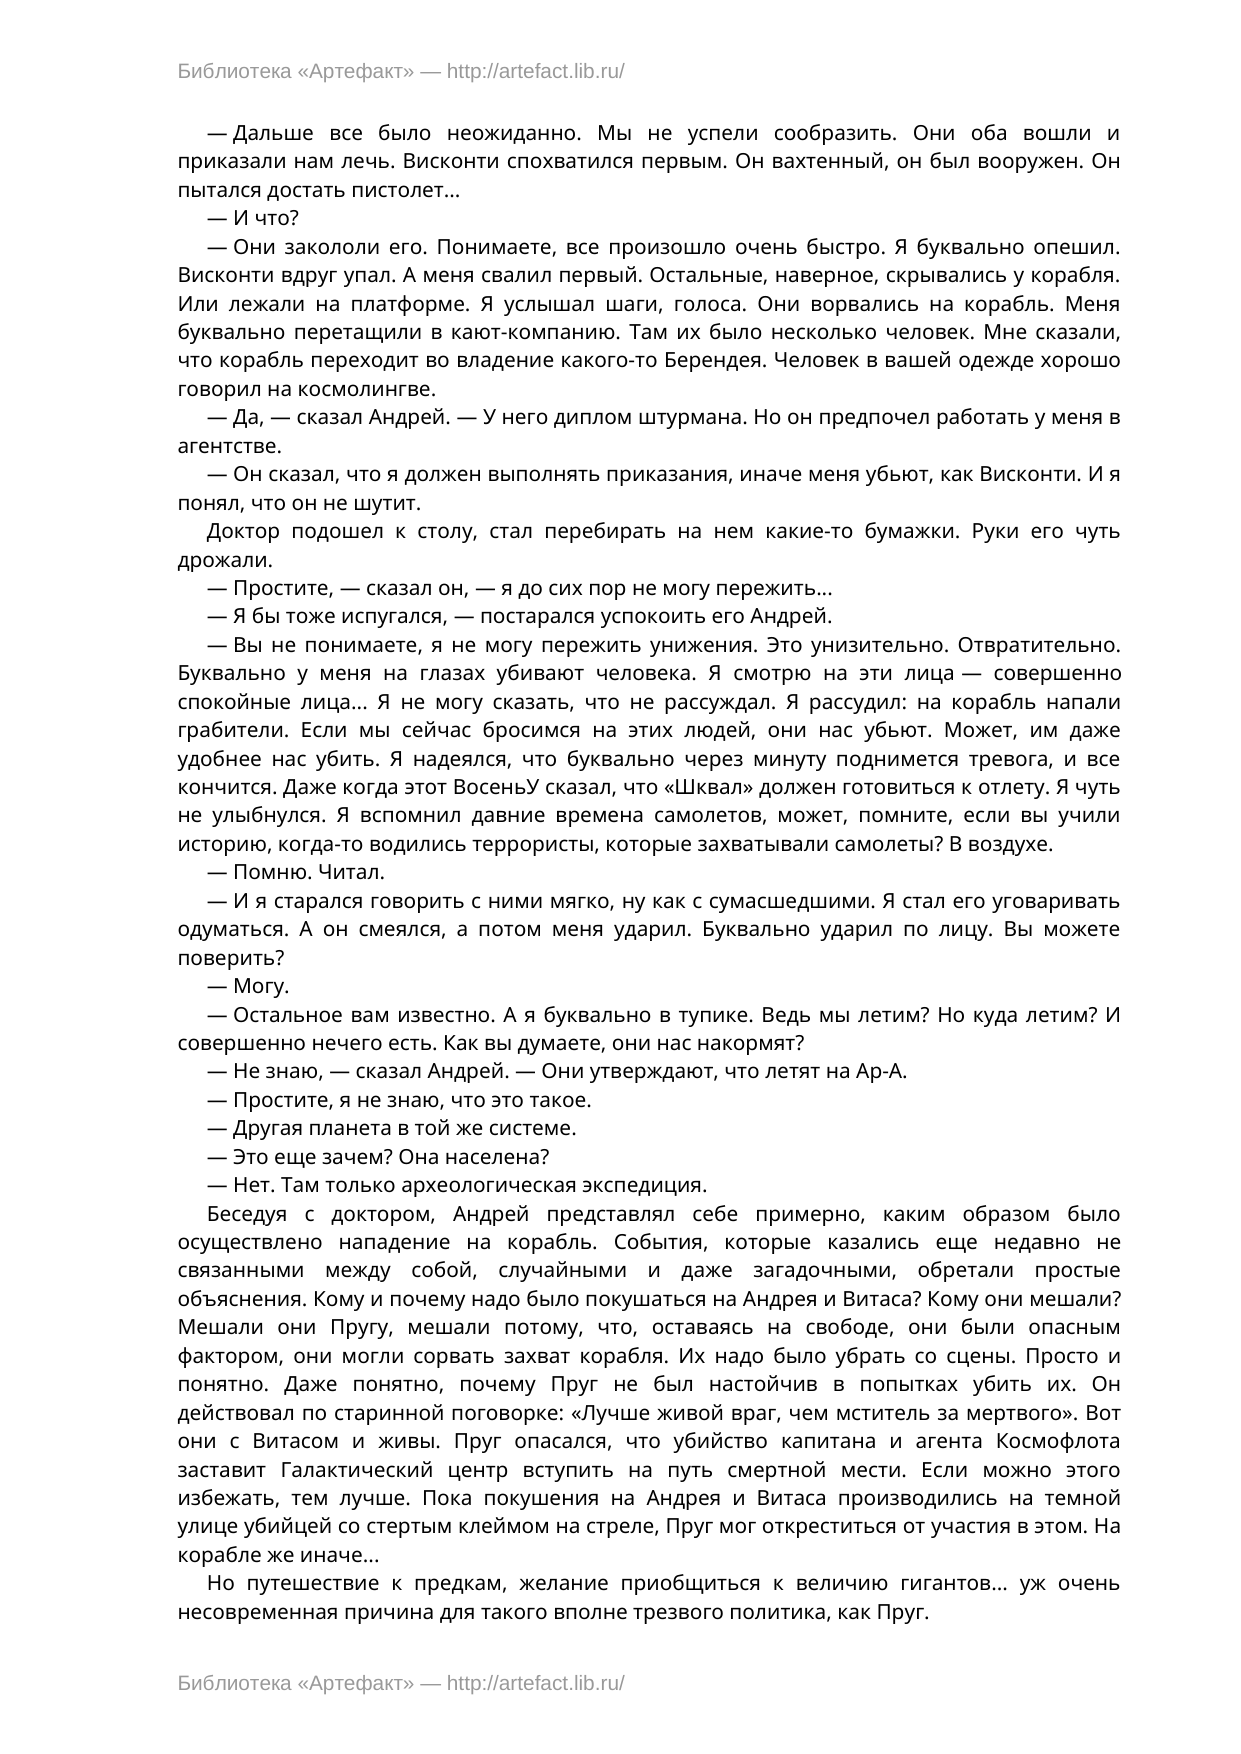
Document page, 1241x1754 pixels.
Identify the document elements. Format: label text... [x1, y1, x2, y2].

text — Могу. [177, 971, 1122, 1000]
text — И я старался говорить с ними мягко, ну как с сумасшедшими. Я стал его уговаривать одуматься. А он смеялся, а потом меня ударил. Буквально ударил по лицу. Вы можете поверить? [177, 886, 1122, 971]
text — Да, — сказал Андрей. — У него диплом штурмана. Но он предпочел работать у меня в агентстве. [177, 402, 1122, 459]
text — Остальное вам известно. А я буквально в тупике. Ведь мы летим? Но куда летим? И совершенно нечего есть. Как вы думаете, они нас накормят? [177, 1000, 1122, 1057]
text — Нет. Там только археологическая экспедиция. [177, 1170, 1122, 1199]
text — Это еще зачем? Она населена? [177, 1142, 1122, 1170]
text — Дальше все было неожиданно. Мы не успели сообразить. Они оба вошли и приказали нам лечь. Висконти спохватился первым. Он вахтенный, он был вооружен. Он пытался достать пистолет... [177, 118, 1122, 203]
text — Я бы тоже испугался, — постарался успокоить его Андрей. [177, 602, 1122, 630]
text Доктор подошел к столу, стал перебирать на нем какие-то бумажки. Руки его чуть дрожали. [177, 516, 1122, 573]
text — Другая планета в той же системе. [177, 1113, 1122, 1142]
text — Простите, я не знаю, что это такое. [177, 1085, 1122, 1113]
text — Помню. Читал. [177, 857, 1122, 886]
text Беседуя с доктором, Андрей представлял себе примерно, каким образом было осуществлено нападение на корабль. События, которые казались еще недавно не связанными между собой, случайными и даже загадочными, обретали простые объяснения. Кому и почему надо было покушаться на Андрея и Витаса? Кому они мешали? Мешали они Пругу, мешали потому, что, оставаясь на свободе, они были опасным фактором, они могли сорвать захват корабля. Их надо было убрать со сцены. Просто и понятно. Даже понятно, почему Пруг не был настойчив в попытках убить их. Он действовал по старинной поговорке: «Лучше живой враг, чем мститель за мертвого». Вот они с Витасом и живы. Пруг опасался, что убийство капитана и агента Космофлота заставит Галактический центр вступить на путь смертной мести. Если можно этого избежать, тем лучше. Пока покушения на Андрея и Витаса производились на темной улице убийцей со стертым клеймом на стреле, Пруг мог откреститься от участия в этом. На корабле же иначе... [177, 1199, 1122, 1568]
text — Они закололи его. Понимаете, все произошло очень быстро. Я буквально опешил. Висконти вдруг упал. А меня свалил первый. Остальные, наверное, скрывались у корабля. Или лежали на платформе. Я услышал шаги, голоса. Они ворвались на корабль. Меня буквально перетащили в кают-компанию. Там их было несколько человек. Мне сказали, что корабль переходит во владение какого-то Берендея. Человек в вашей одежде хорошо говорил на космолингве. [177, 232, 1122, 402]
text — Он сказал, что я должен выполнять приказания, иначе меня убьют, как Висконти. И я понял, что он не шутит. [177, 459, 1122, 516]
text — И что? [177, 203, 1122, 232]
text — Вы не понимаете, я не могу пережить унижения. Это унизительно. Отвратительно. Буквально у меня на глазах убивают человека. Я смотрю на эти лица — совершенно спокойные лица... Я не могу сказать, что не рассуждал. Я рассудил: на корабль напали грабители. Если мы сейчас бросимся на этих людей, они нас убьют. Может, им даже удобнее нас убить. Я надеялся, что буквально через минуту поднимется тревога, и все кончится. Даже когда этот ВосеньУ сказал, что «Шквал» должен готовиться к отлету. Я чуть не улыбнулся. Я вспомнил давние времена самолетов, может, помните, если вы учили историю, когда-то водились террористы, которые захватывали самолеты? В воздухе. [177, 630, 1122, 857]
text — Простите, — сказал он, — я до сих пор не могу пережить... [177, 573, 1122, 602]
text — Не знаю, — сказал Андрей. — Они утверждают, что летят на Ар-А. [177, 1057, 1122, 1085]
text Но путешествие к предкам, желание приобщиться к величию гигантов... уж очень несовременная причина для такого вполне трезвого политика, как Пруг. [177, 1568, 1122, 1625]
